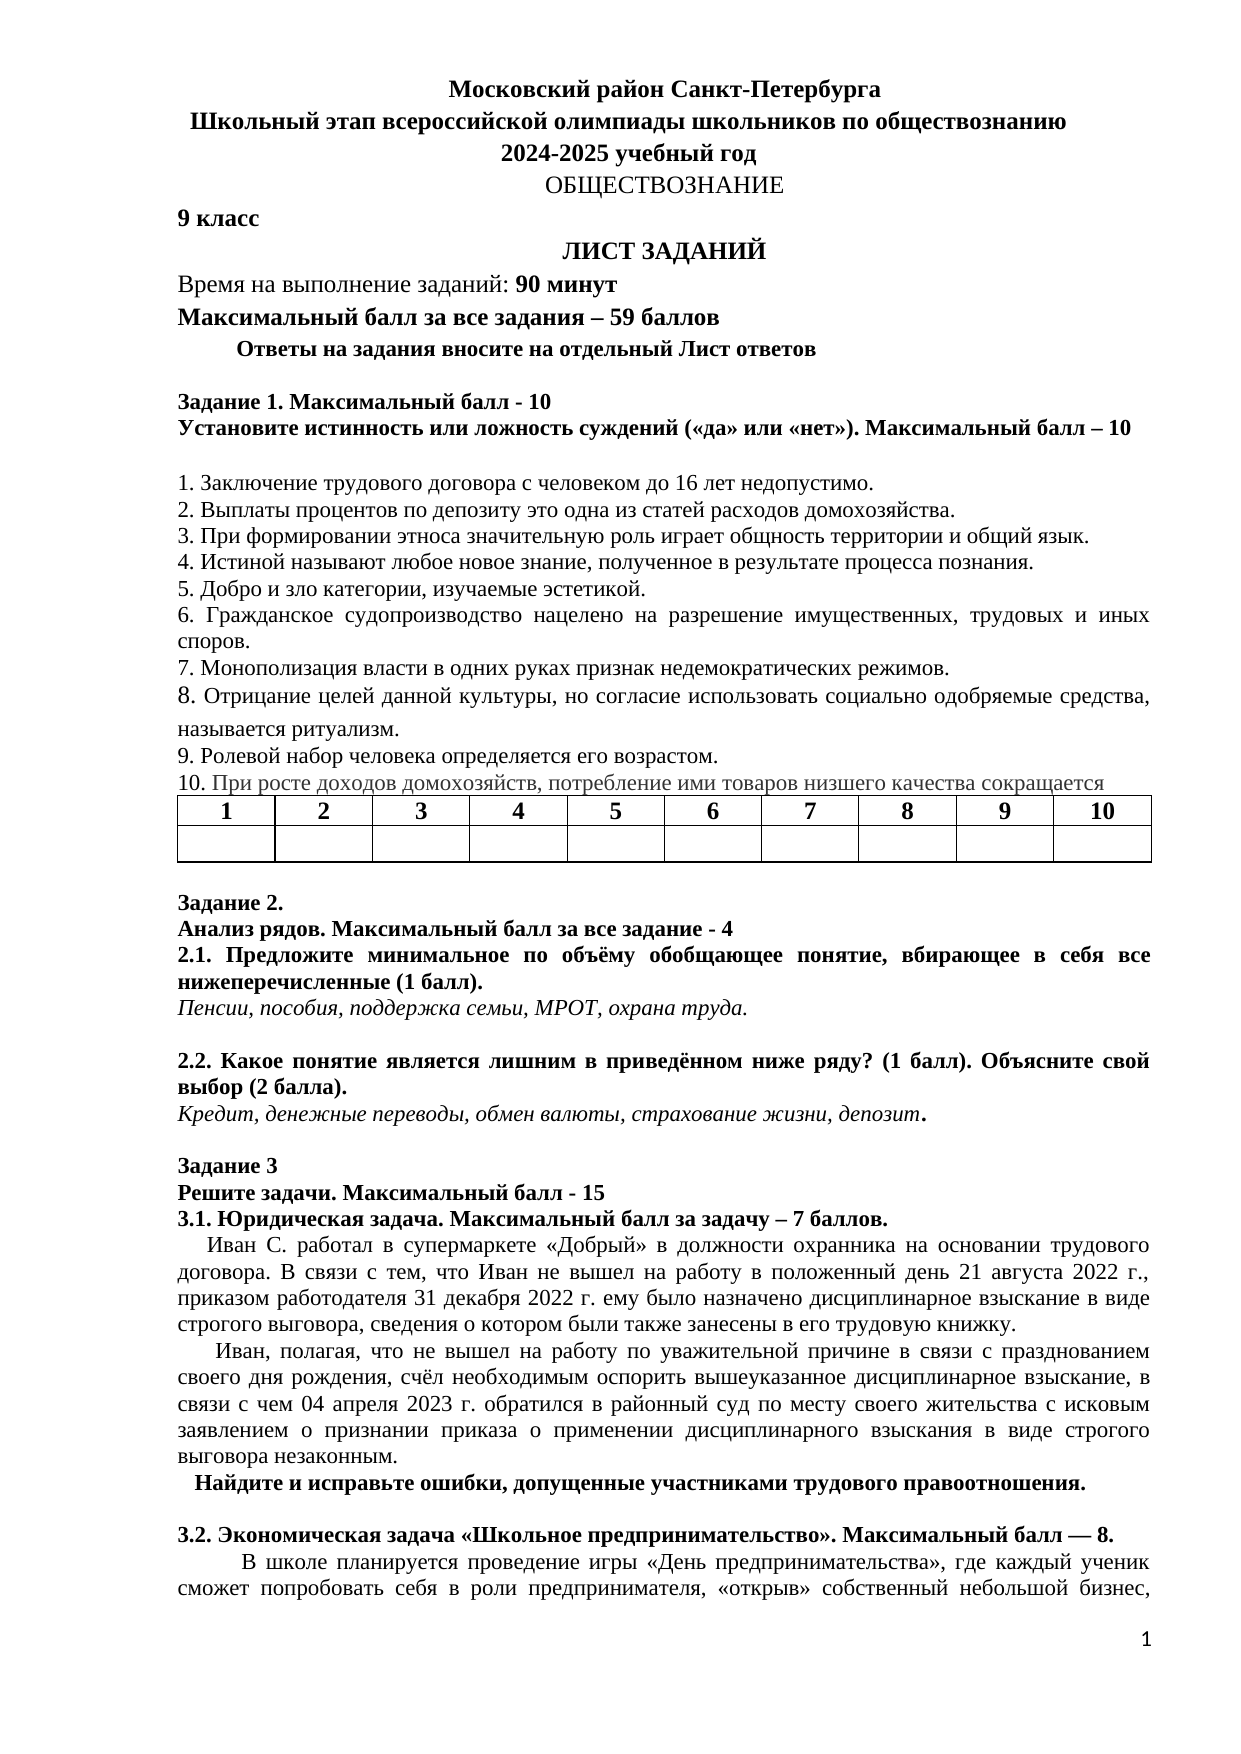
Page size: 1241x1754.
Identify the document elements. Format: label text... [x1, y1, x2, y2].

text Установите истинность или ложность суждений («да» или «нет»). Максимальный балл – 10 [177, 414, 1152, 441]
text 2.2. Какое понятие является лишним в приведённом ниже ряду? (1 балл). Объясните свой выбор (2 балла). [177, 1047, 1152, 1100]
text 7. Монополизация власти в одних руках признак недемократических режимов. [177, 654, 1152, 680]
text Иван С. работал в супермаркете «Добрый» в должности охранника на основании трудового договора. В связи с тем, что Иван не вышел на работу в положенный день 21 августа 2022 г., приказом работодателя 31 декабря 2022 г. ему было назначено дисциплинарное взыскание в виде строгого выговора, сведения о котором были также занесены в его трудовую книжку. [177, 1231, 1152, 1337]
table_header 3 [373, 796, 469, 825]
text Ответы на задания вносите на отдельный Лист ответов [177, 335, 1152, 361]
text Анализ рядов. Максимальный балл за все задание - 4 [177, 915, 1152, 942]
text 2.1. Предложите минимальное по объёму обобщающее понятие, вбирающее в себя все нижеперечисленные (1 балл). [177, 942, 1152, 994]
text Максимальный балл за все задания – 59 баллов [177, 302, 1152, 331]
text 5. Добро и зло категории, изучаемые эстетикой. [177, 575, 1152, 601]
text Время на выполнение заданий: 90 минут [177, 269, 1152, 298]
text 1. Заключение трудового договора с человеком до 16 лет недопустимо. [177, 469, 1152, 496]
text 4. Истиной называют любое новое знание, полученное в результате процесса познания. [177, 548, 1152, 575]
text 6. Гражданское судопроизводство нацелено на разрешение имущественных, трудовых и иных споров. [177, 601, 1152, 654]
table_header 7 [762, 796, 858, 825]
text Пенсии, пособия, поддержка семьи, МРОТ, охрана труда. [177, 994, 1152, 1021]
table_header 2 [276, 796, 372, 825]
text 2. Выплаты процентов по депозиту это одна из статей расходов домохозяйства. [177, 496, 1152, 522]
text 10. При росте доходов домохозяйств, потребление ими товаров низшего качества сокращается [177, 769, 1152, 795]
table_header 9 [957, 796, 1053, 825]
text 9 класс [177, 203, 1152, 232]
table_header 5 [568, 796, 664, 825]
table_header 4 [470, 796, 567, 825]
text Задание 1. Максимальный балл - 10 [177, 388, 1152, 414]
text Найдите и исправьте ошибки, допущенные участниками трудового правоотношения. [177, 1469, 1152, 1495]
table_header 6 [665, 796, 761, 825]
text Задание 3 [177, 1152, 1152, 1179]
table_cell [276, 826, 372, 861]
text ОБЩЕСТВОЗНАНИЕ [177, 170, 1152, 199]
table_cell [762, 826, 858, 861]
table_cell [957, 826, 1053, 861]
text 3.2. Экономическая задача «Школьное предпринимательство». Максимальный балл — 8. [177, 1521, 1152, 1548]
table_cell [373, 826, 469, 861]
text Кредит, денежные переводы, обмен валюты, страхование жизни, депозит. [177, 1100, 1152, 1126]
text Решите задачи. Максимальный балл - 15 [177, 1179, 1152, 1205]
table_cell [859, 826, 956, 861]
text 9. Ролевой набор человека определяется его возрастом. [177, 742, 1152, 769]
table_header 1 [178, 796, 274, 825]
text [177, 1548, 1152, 1600]
text 3.1. Юридическая задача. Максимальный балл за задачу – 7 баллов. [177, 1205, 1152, 1231]
table_header 10 [1054, 796, 1151, 825]
table_cell [1054, 826, 1151, 861]
table_cell [568, 826, 664, 861]
table_cell [470, 826, 567, 861]
table_cell [665, 826, 761, 861]
text Иван, полагая, что не вышел на работу по уважительной причине в связи с празднованием своего дня рождения, счёл необходимым оспорить вышеуказанное дисциплинарное взыскание, в связи с чем 04 апреля 2023 г. обратился в районный суд по месту своего жительства с исковым заявлением о признании приказа о применении дисциплинарного взыскания в виде строгого выговора незаконным. [177, 1337, 1152, 1469]
table_cell [178, 826, 274, 861]
text 3. При формировании этноса значительную роль играет общность территории и общий язык. [177, 522, 1152, 548]
table_header 8 [859, 796, 956, 825]
text ЛИСТ ЗАДАНИЙ [177, 236, 1152, 265]
text 8. Отрицание целей данной культуры, но согласие использовать социально одобряемые средства, называется ритуализм. [177, 680, 1152, 742]
text Задание 2. [177, 889, 1151, 915]
